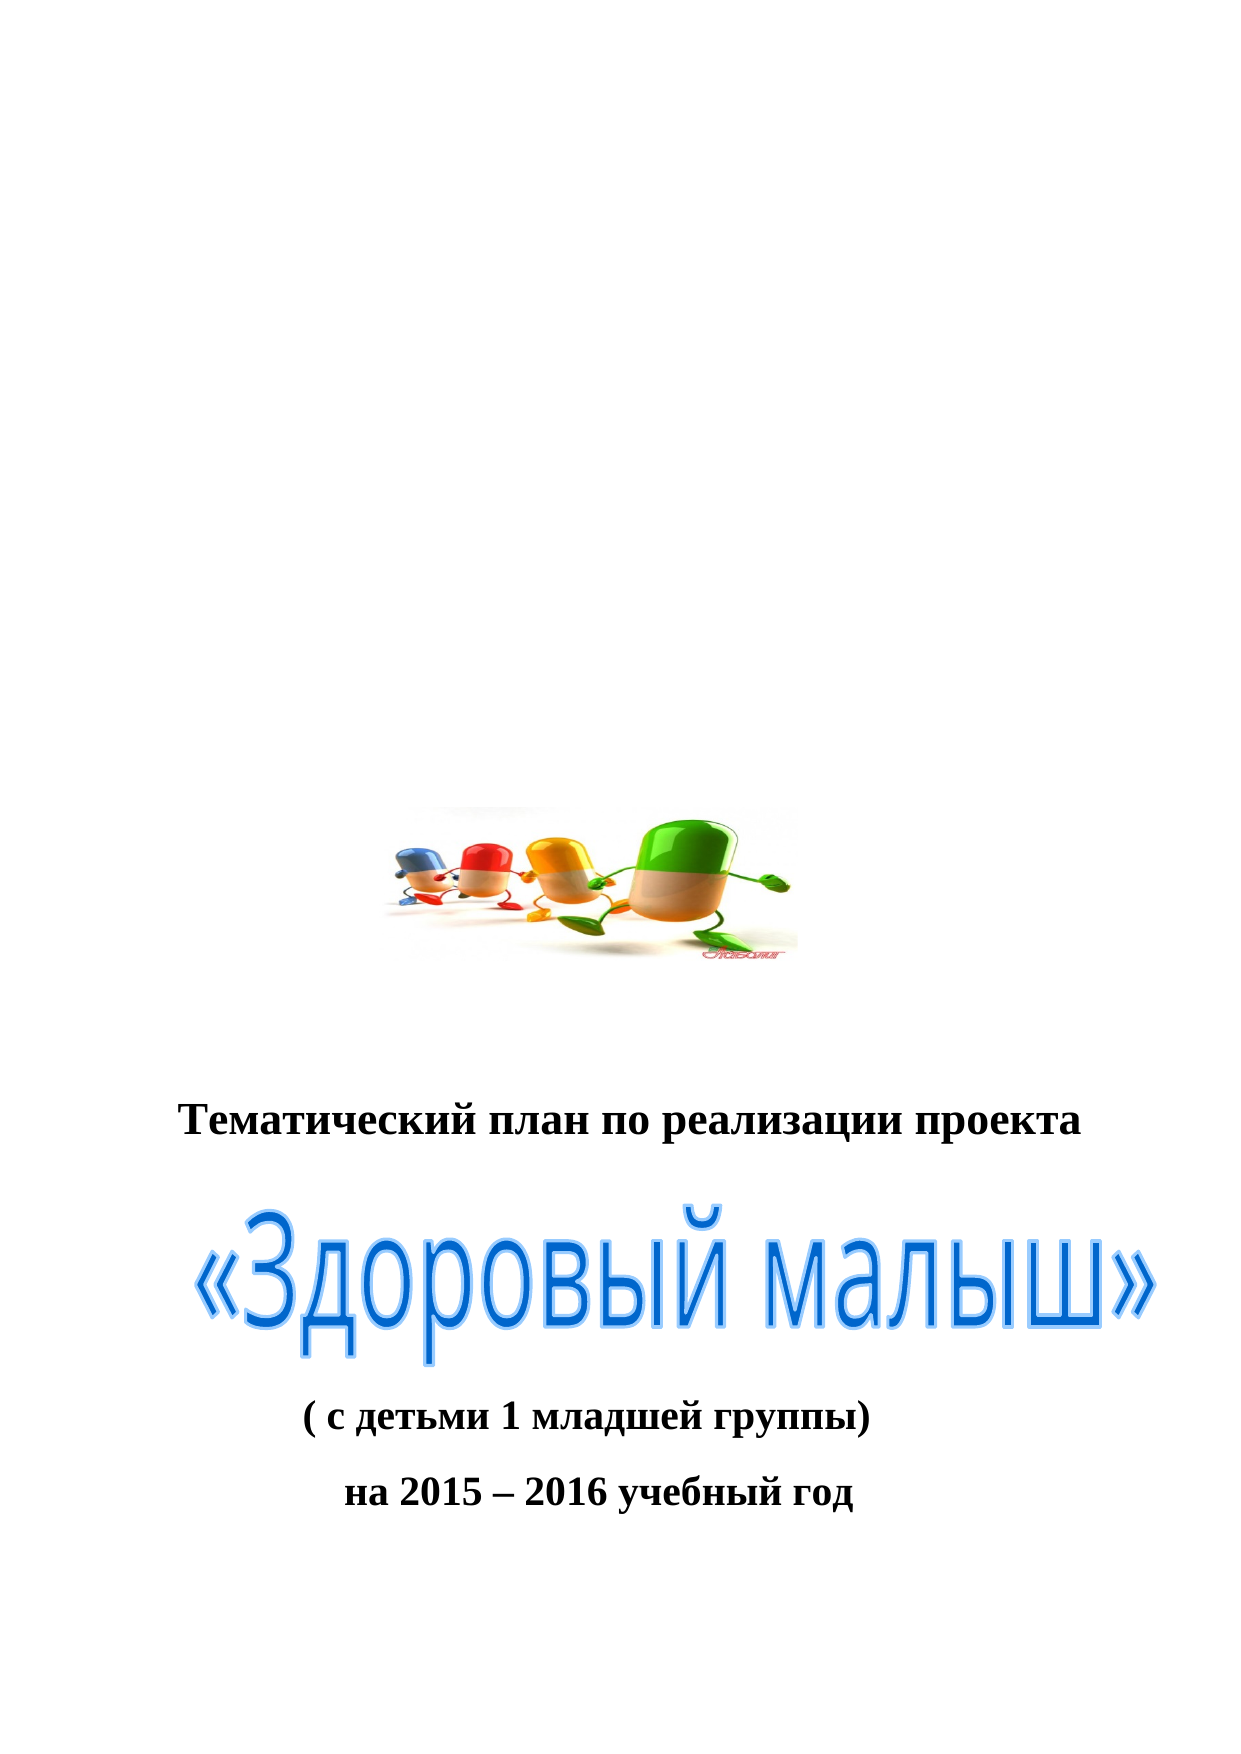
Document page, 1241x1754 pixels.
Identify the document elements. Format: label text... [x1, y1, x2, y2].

picture [378, 807, 798, 961]
text Тематический план по реализации проекта [177, 1092, 1152, 1144]
text на 2015 – 2016 учебный год [177, 1467, 1152, 1514]
text ( с детьми 1 младшей группы) [177, 1391, 1152, 1439]
